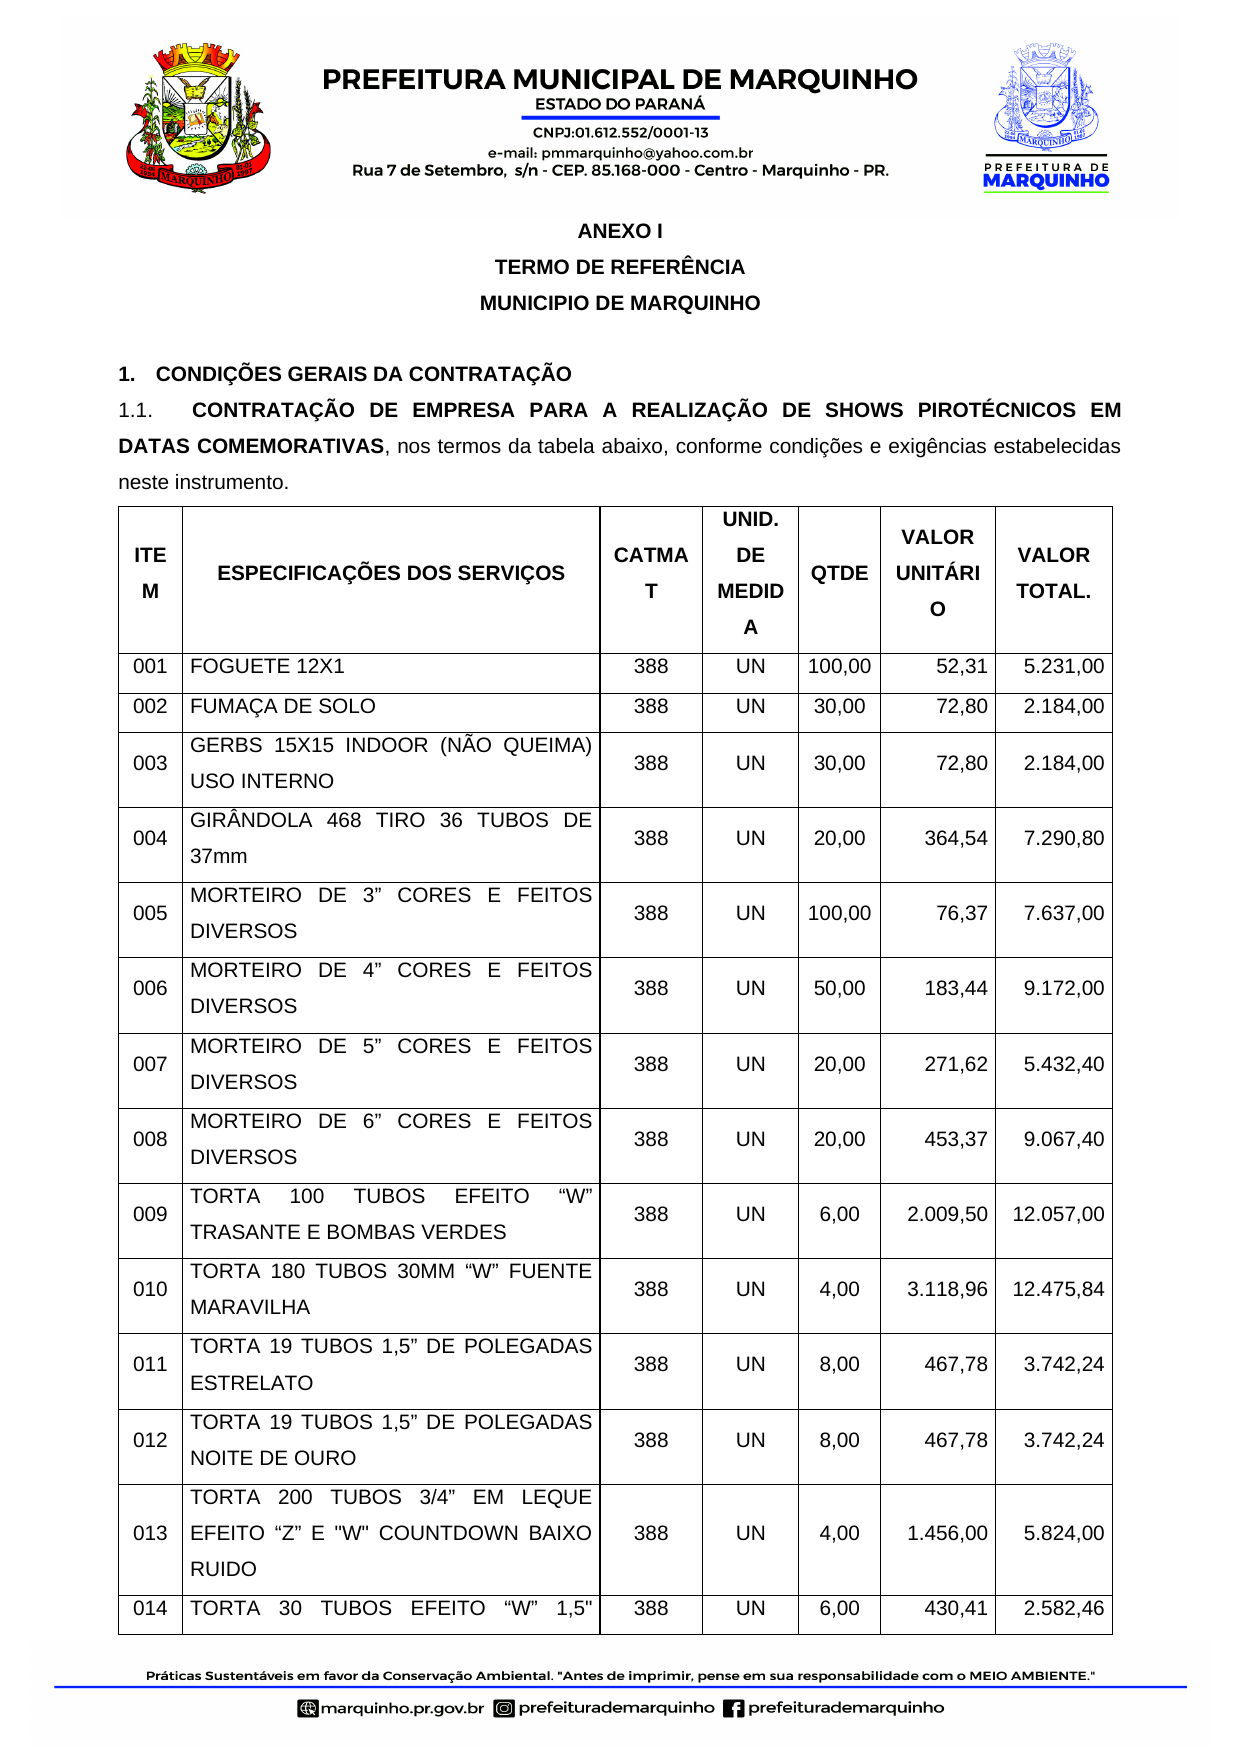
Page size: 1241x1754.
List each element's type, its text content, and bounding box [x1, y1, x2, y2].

table_cell 364,54 [881, 808, 995, 882]
table_cell TORTA 19 TUBOS 1,5” DE POLEGADAS NOITE DE OURO [183, 1410, 599, 1484]
table_cell UN [703, 1184, 798, 1258]
table_cell 008 [119, 1109, 182, 1183]
table_header ITEM [119, 507, 182, 653]
table_cell UN [703, 694, 798, 732]
table_cell UN [703, 654, 798, 692]
table_cell 50,00 [799, 958, 880, 1032]
table_header VALOR UNITÁRIO [881, 507, 995, 653]
text ANEXO I [118, 218, 1122, 242]
table_cell 76,37 [881, 883, 995, 957]
table_cell 3.742,24 [996, 1410, 1112, 1484]
table_cell 388 [601, 1410, 702, 1484]
table_cell UN [703, 1334, 798, 1408]
table_cell 72,80 [881, 694, 995, 732]
table_cell FUMAÇA DE SOLO [183, 694, 599, 732]
table_header CATMAT [601, 507, 702, 653]
table_cell UN [703, 808, 798, 882]
list CONDIÇÕES GERAIS DA CONTRATAÇÃO [118, 362, 1122, 386]
table_cell 4,00 [799, 1259, 880, 1333]
table_cell 014 [119, 1596, 182, 1634]
table_cell 012 [119, 1410, 182, 1484]
table_cell MORTEIRO DE 5” CORES E FEITOS DIVERSOS [183, 1034, 599, 1108]
table_cell 388 [601, 654, 702, 692]
table_cell 388 [601, 958, 702, 1032]
table_cell 1.456,00 [881, 1485, 995, 1595]
picture [60, 14, 1181, 218]
table_cell 2.184,00 [996, 694, 1112, 732]
table_cell UN [703, 1259, 798, 1333]
table_cell 8,00 [799, 1334, 880, 1408]
table_cell 010 [119, 1259, 182, 1333]
table_cell 3.742,24 [996, 1334, 1112, 1408]
table_cell 2.582,46 [996, 1596, 1112, 1634]
text CONTRATAÇÃO DE EMPRESA PARA A REALIZAÇÃO DE SHOWS PIROTÉCNICOS EM DATAS COMEMORATIVAS, nos termos da tabela abaixo, conforme condições e exigências estabelecidas neste instrumento. [118, 398, 1122, 494]
table_cell FOGUETE 12X1 [183, 654, 599, 692]
table_cell 5.824,00 [996, 1485, 1112, 1595]
table_cell 002 [119, 694, 182, 732]
table_cell 7.290,80 [996, 808, 1112, 882]
table_cell 72,80 [881, 733, 995, 807]
table_cell 52,31 [881, 654, 995, 692]
table_cell 12.475,84 [996, 1259, 1112, 1333]
table_cell 388 [601, 733, 702, 807]
table_cell UN [703, 883, 798, 957]
table_cell 5.231,00 [996, 654, 1112, 692]
table_cell 430,41 [881, 1596, 995, 1634]
table_cell 100,00 [799, 883, 880, 957]
table_cell UN [703, 1109, 798, 1183]
table_cell 9.067,40 [996, 1109, 1112, 1183]
text TERMO DE REFERÊNCIA [118, 254, 1122, 278]
table_cell 006 [119, 958, 182, 1032]
table_cell 388 [601, 1034, 702, 1108]
table_cell TORTA 19 TUBOS 1,5” DE POLEGADAS ESTRELATO [183, 1334, 599, 1408]
text MUNICIPIO DE MARQUINHO [118, 290, 1122, 314]
table_cell MORTEIRO DE 4” CORES E FEITOS DIVERSOS [183, 958, 599, 1032]
table_cell 2.009,50 [881, 1184, 995, 1258]
table_cell 2.184,00 [996, 733, 1112, 807]
table_cell 30,00 [799, 694, 880, 732]
table_cell 20,00 [799, 1109, 880, 1183]
table_cell TORTA 180 TUBOS 30MM “W” FUENTE MARAVILHA [183, 1259, 599, 1333]
table_cell UN [703, 1485, 798, 1595]
table_cell 005 [119, 883, 182, 957]
table_cell 388 [601, 1596, 702, 1634]
table_cell 20,00 [799, 1034, 880, 1108]
table_cell 183,44 [881, 958, 995, 1032]
table_cell GIRÂNDOLA 468 TIRO 36 TUBOS DE 37mm [183, 808, 599, 882]
table_cell TORTA 30 TUBOS EFEITO “W” 1,5" CROSSFIRE [183, 1596, 599, 1634]
table_cell 007 [119, 1034, 182, 1108]
table_header UNID. DE MEDIDA [703, 507, 798, 653]
table_cell 20,00 [799, 808, 880, 882]
table_cell 30,00 [799, 733, 880, 807]
table_cell 8,00 [799, 1410, 880, 1484]
table_cell 013 [119, 1485, 182, 1595]
table_cell TORTA 200 TUBOS 3/4” EM LEQUE EFEITO “Z” E "W" COUNTDOWN BAIXO RUIDO [183, 1485, 599, 1595]
table_cell 004 [119, 808, 182, 882]
table_header QTDE [799, 507, 880, 653]
table_cell UN [703, 733, 798, 807]
table_cell UN [703, 1410, 798, 1484]
table_cell 009 [119, 1184, 182, 1258]
table_cell 271,62 [881, 1034, 995, 1108]
table_cell 467,78 [881, 1410, 995, 1484]
table_cell 388 [601, 694, 702, 732]
table_cell 3.118,96 [881, 1259, 995, 1333]
table_cell 388 [601, 1485, 702, 1595]
table_cell 12.057,00 [996, 1184, 1112, 1258]
table_cell 7.637,00 [996, 883, 1112, 957]
table_cell 6,00 [799, 1596, 880, 1634]
table_cell TORTA 100 TUBOS EFEITO “W” TRASANTE E BOMBAS VERDES [183, 1184, 599, 1258]
table_cell 6,00 [799, 1184, 880, 1258]
table_cell 453,37 [881, 1109, 995, 1183]
table_cell 011 [119, 1334, 182, 1408]
table_cell 388 [601, 808, 702, 882]
table_cell 100,00 [799, 654, 880, 692]
table_cell MORTEIRO DE 6” CORES E FEITOS DIVERSOS [183, 1109, 599, 1183]
picture [30, 1638, 1210, 1747]
table_cell UN [703, 958, 798, 1032]
table_cell 5.432,40 [996, 1034, 1112, 1108]
table_header VALOR TOTAL. [996, 507, 1112, 653]
table_cell 388 [601, 883, 702, 957]
table_cell 388 [601, 1334, 702, 1408]
table_cell 4,00 [799, 1485, 880, 1595]
table_cell UN [703, 1596, 798, 1634]
table_cell GERBS 15X15 INDOOR (NÃO QUEIMA) USO INTERNO [183, 733, 599, 807]
table_cell MORTEIRO DE 3” CORES E FEITOS DIVERSOS [183, 883, 599, 957]
table_cell 467,78 [881, 1334, 995, 1408]
table_cell 003 [119, 733, 182, 807]
table_header ESPECIFICAÇÕES DOS SERVIÇOS [183, 507, 599, 653]
table_cell 9.172,00 [996, 958, 1112, 1032]
table_cell 001 [119, 654, 182, 692]
table_cell 388 [601, 1109, 702, 1183]
table_cell 388 [601, 1184, 702, 1258]
table_cell UN [703, 1034, 798, 1108]
table_cell 388 [601, 1259, 702, 1333]
